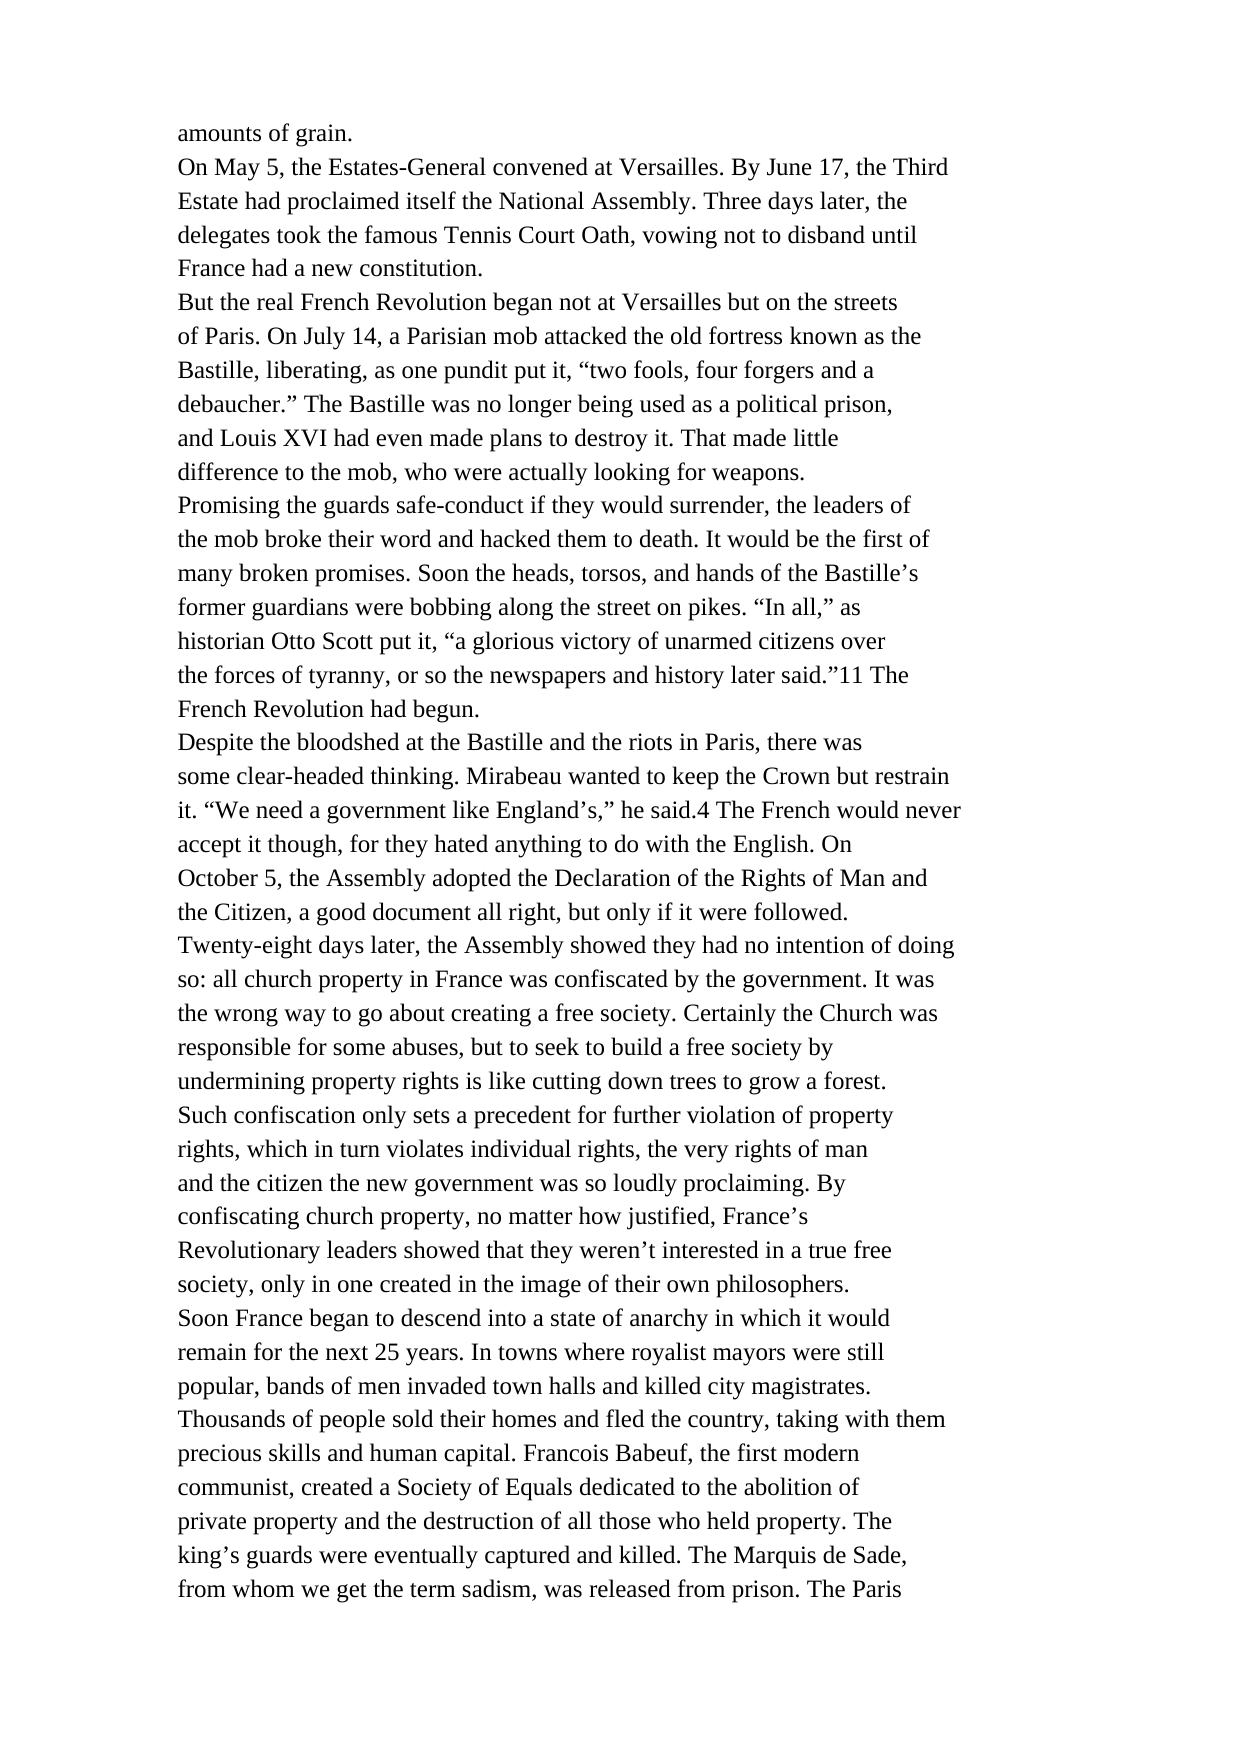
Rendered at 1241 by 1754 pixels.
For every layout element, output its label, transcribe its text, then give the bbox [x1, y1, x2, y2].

text former guardians were bobbing along the street on pikes. “In all,” as [177, 592, 1152, 621]
text some clear-headed thinking. Mirabeau wanted to keep the Crown but restrain [177, 761, 1152, 790]
text Promising the guards safe-conduct if they would surrender, the leaders of [177, 491, 1152, 519]
text Thousands of people sold their homes and fled the country, taking with them [177, 1404, 1152, 1433]
text remain for the next 25 years. In towns where royalist mayors were still [177, 1337, 1152, 1366]
text confiscating church property, no matter how justified, France’s [177, 1201, 1152, 1230]
text But the real French Revolution began not at Versailles but on the streets [177, 287, 1152, 316]
text from whom we get the term sadism, was released from prison. The Paris [177, 1574, 1152, 1603]
text responsible for some abuses, but to seek to build a free society by [177, 1032, 1152, 1061]
text it. “We need a government like England’s,” he said.4 The French would never [177, 795, 1152, 824]
text France had a new constitution. [177, 253, 1152, 282]
text accept it though, for they hated anything to do with the English. On [177, 829, 1152, 858]
text precious skills and human capital. Francois Babeuf, the first modern [177, 1438, 1152, 1467]
text rights, which in turn violates individual rights, the very rights of man [177, 1134, 1152, 1162]
text many broken promises. Soon the heads, torsos, and hands of the Bastille’s [177, 558, 1152, 587]
text amounts of grain. [177, 118, 1152, 147]
text so: all church property in France was confiscated by the government. It was [177, 964, 1152, 993]
text Soon France began to descend into a state of anarchy in which it would [177, 1303, 1152, 1332]
text Despite the bloodshed at the Bastille and the riots in Paris, there was [177, 727, 1152, 756]
text October 5, the Assembly adopted the Declaration of the Rights of Man and [177, 863, 1152, 892]
text historian Otto Scott put it, “a glorious victory of unarmed citizens over [177, 626, 1152, 655]
text of Paris. On July 14, a Parisian mob attacked the old fortress known as the [177, 321, 1152, 350]
text and the citizen the new government was so loudly proclaiming. By [177, 1168, 1152, 1196]
text the wrong way to go about creating a free society. Certainly the Church was [177, 998, 1152, 1027]
text Bastille, liberating, as one pundit put it, “two fools, four forgers and a [177, 355, 1152, 384]
text popular, bands of men invaded town halls and killed city magistrates. [177, 1371, 1152, 1399]
text the mob broke their word and hacked them to death. It would be the first of [177, 524, 1152, 553]
text debaucher.” The Bastille was no longer being used as a political prison, [177, 389, 1152, 418]
text king’s guards were eventually captured and killed. The Marquis de Sade, [177, 1540, 1152, 1569]
text the forces of tyranny, or so the newspapers and history later said.”11 The [177, 660, 1152, 688]
text the Citizen, a good document all right, but only if it were followed. [177, 897, 1152, 926]
text society, only in one created in the image of their own philosophers. [177, 1269, 1152, 1298]
text Estate had proclaimed itself the National Assembly. Three days later, the [177, 186, 1152, 214]
text delegates took the famous Tennis Court Oath, vowing not to disband until [177, 220, 1152, 248]
text communist, created a Society of Equals dedicated to the abolition of [177, 1472, 1152, 1501]
text Revolutionary leaders showed that they weren’t interested in a true free [177, 1235, 1152, 1264]
text French Revolution had begun. [177, 694, 1152, 722]
text Such confiscation only sets a precedent for further violation of property [177, 1100, 1152, 1129]
text On May 5, the Estates-General convened at Versailles. By June 17, the Third [177, 152, 1152, 181]
text undermining property rights is like cutting down trees to grow a forest. [177, 1066, 1152, 1095]
text difference to the mob, who were actually looking for weapons. [177, 457, 1152, 485]
text and Louis XVI had even made plans to destroy it. That made little [177, 423, 1152, 452]
text Twenty-eight days later, the Assembly showed they had no intention of doing [177, 931, 1152, 959]
text private property and the destruction of all those who held property. The [177, 1506, 1152, 1535]
